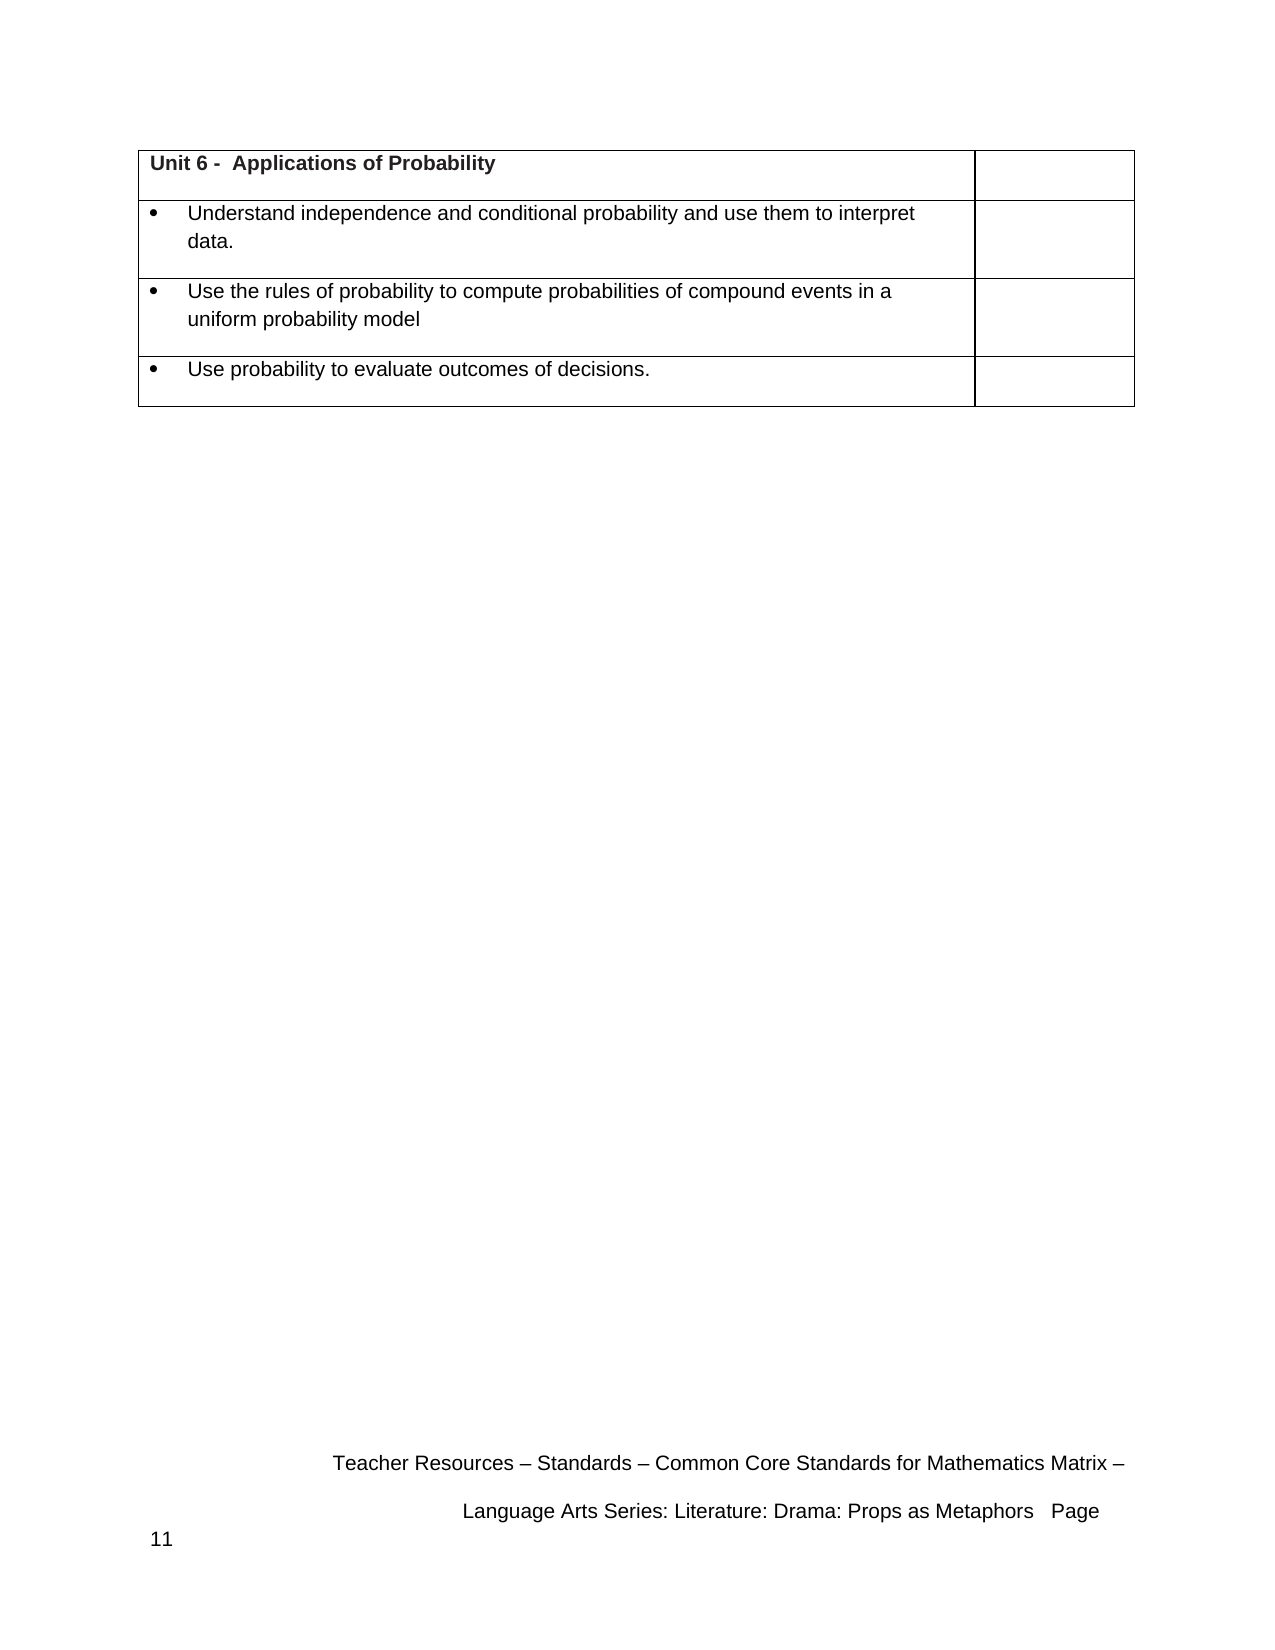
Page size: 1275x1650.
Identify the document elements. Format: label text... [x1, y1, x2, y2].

table_cell [976, 357, 1134, 406]
table_cell Use probability to evaluate outcomes of decisions. [139, 357, 974, 406]
table_cell Use the rules of probability to compute probabilities of compound events in a uniform probability model [139, 279, 974, 356]
table_cell Unit 6 - Applications of Probability [139, 151, 974, 200]
table_cell [976, 279, 1134, 356]
table_cell [976, 201, 1134, 278]
table_cell Understand independence and conditional probability and use them to interpret data. [139, 201, 974, 278]
table_cell [976, 151, 1134, 200]
